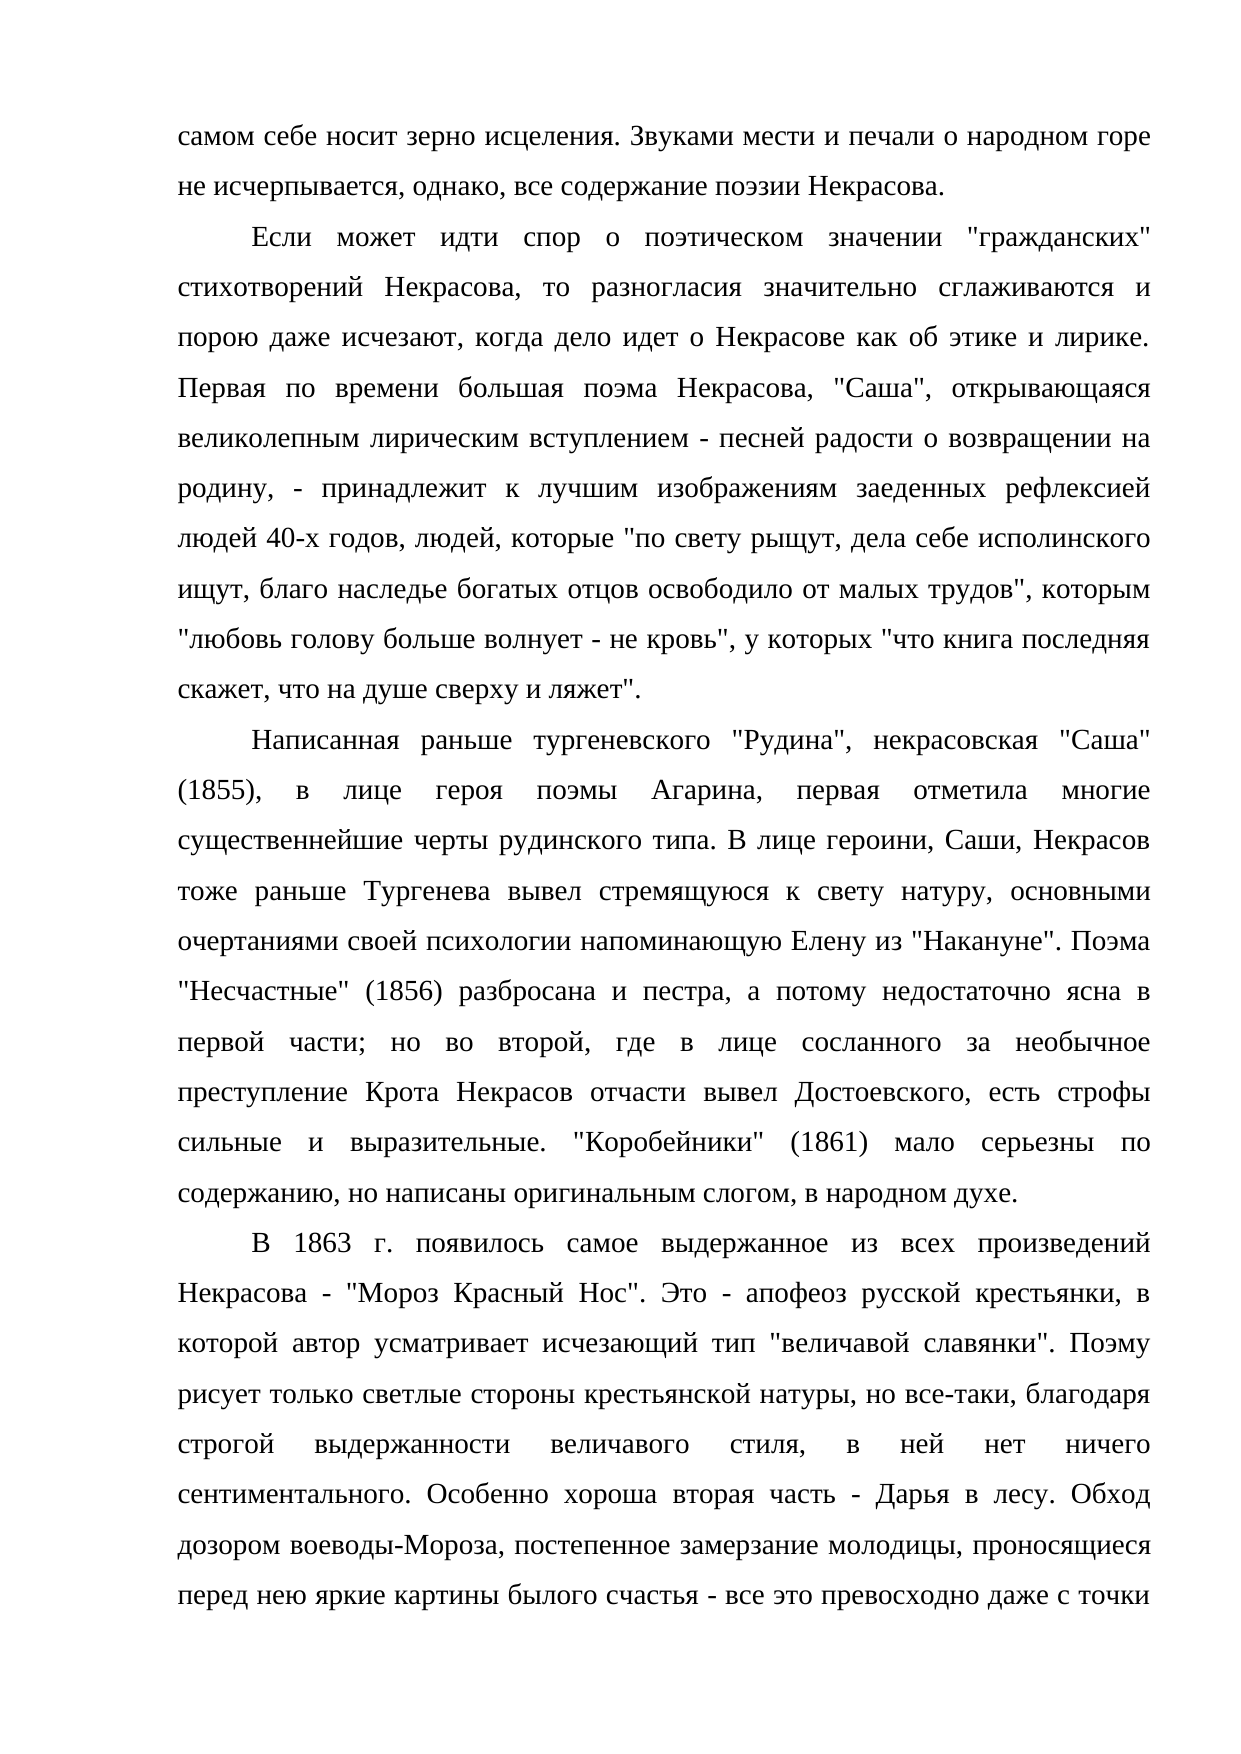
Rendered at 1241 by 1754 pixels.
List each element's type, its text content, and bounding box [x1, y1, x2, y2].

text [177, 1225, 1152, 1611]
text Если может идти спор о поэтическом значении "гражданских" стихотворений Некрасова, то разногласия значительно сглаживаются и порою даже исчезают, когда дело идет о Некрасове как об этике и лирике. Первая по времени большая поэма Некрасова, "Саша", открывающаяся великолепным лирическим вступлением - песней радости о возвращении на родину, - принадлежит к лучшим изображениям заеденных рефлексией людей 40-х годов, людей, которые "по свету рыщут, дела себе исполинского ищут, благо наследье богатых отцов освободило от малых трудов", которым "любовь голову больше волнует - не кровь", у которых "что книга последняя скажет, что на душе сверху и ляжет". [177, 219, 1152, 705]
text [177, 118, 1152, 202]
text Написанная раньше тургеневского "Рудина", некрасовская "Саша" (1855), в лице героя поэмы Агарина, первая отметила многие существеннейшие черты рудинского типа. В лице героини, Саши, Некрасов тоже раньше Тургенева вывел стремящуюся к свету натуру, основными очертаниями своей психологии напоминающую Елену из "Накануне". Поэма "Несчастные" (1856) разбросана и пестра, а потому недостаточно ясна в первой части; но во второй, где в лице сосланного за необычное преступление Крота Некрасов отчасти вывел Достоевского, есть строфы сильные и выразительные. "Коробейники" (1861) мало серьезны по содержанию, но написаны оригинальным слогом, в народном духе. [177, 722, 1152, 1208]
